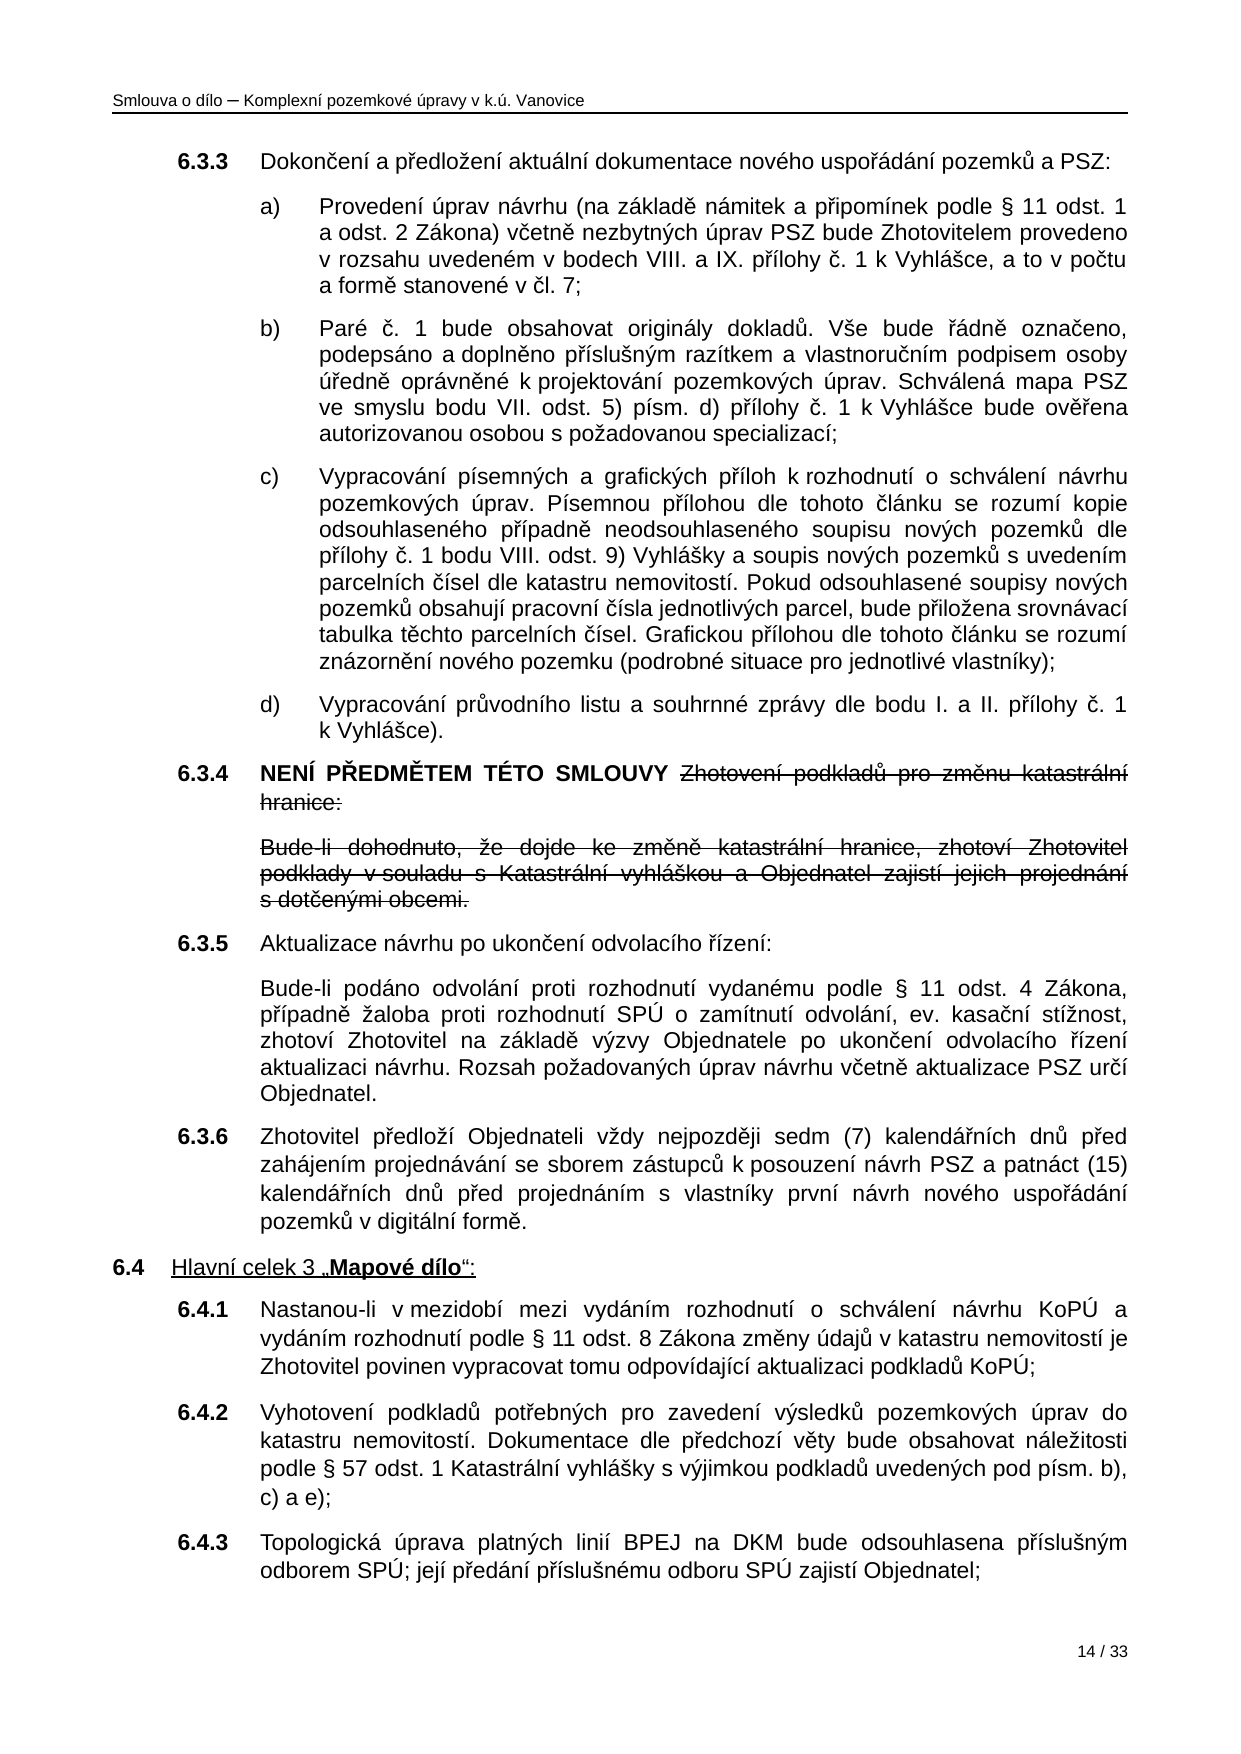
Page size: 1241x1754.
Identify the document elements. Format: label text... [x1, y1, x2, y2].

list Paré č. 1 bude obsahovat originály dokladů. Vše bude řádně označeno, podepsáno a doplněno příslušným razítkem a vlastnoručním podpisem osoby úředně oprávněné k projektování pozemkových úprav. Schválená mapa PSZ ve smyslu bodu VII. odst. 5) písm. d) přílohy č. 1 k Vyhlášce bude ověřena autorizovanou osobou s požadovanou specializací; [260, 315, 1128, 447]
text Aktualizace návrhu po ukončení odvolacího řízení: [177, 929, 1128, 956]
list Vypracování průvodního listu a souhrnné zprávy dle bodu I. a II. přílohy č. 1 k Vyhlášce). [260, 691, 1128, 743]
list Bude-li dohodnuto, že dojde ke změně katastrální hranice, zhotoví Zhotovitel podklady v souladu s Katastrální vyhláškou a Objednatel zajistí jejich projednání s dotčenými obcemi. [260, 876, 1128, 913]
text Dokončení a předložení aktuální dokumentace nového uspořádání pozemků a PSZ: [177, 148, 1128, 174]
text Zhotovitel předloží Objednateli vždy nejpozději sedm (7) kalendářních dnů před zahájením projednávání se sborem zástupců k posouzení návrh PSZ a patnáct (15) kalendářních dnů před projednáním s vlastníky první návrh nového uspořádání pozemků v digitální formě. [177, 1123, 1128, 1235]
list Vypracování písemných a grafických příloh k rozhodnutí o schválení návrhu pozemkových úprav. Písemnou přílohou dle tohoto článku se rozumí kopie odsouhlaseného případně neodsouhlaseného soupisu nových pozemků dle přílohy č. 1 bodu VIII. odst. 9) Vyhlášky a soupis nových pozemků s uvedením parcelních čísel dle katastru nemovitostí. Pokud odsouhlasené soupisy nových pozemků obsahují pracovní čísla jednotlivých parcel, bude přiložena srovnávací tabulka těchto parcelních čísel. Grafickou přílohou dle tohoto článku se rozumí znázornění nového pozemku (podrobné situace pro jednotlivé vlastníky); [260, 463, 1128, 674]
text Vyhotovení podkladů potřebných pro zavedení výsledků pozemkových úprav do katastru nemovitostí. Dokumentace dle předchozí věty bude obsahovat náležitosti podle § 57 odst. 1 Katastrální vyhlášky s výjimkou podkladů uvedených pod písm. b), c) a e); [177, 1398, 1128, 1510]
list Bude-li dohodnuto, že dojde ke změně katastrální hranice, zhotoví Zhotovitel podklady v souladu s Katastrální vyhláškou a Objednatel zajistí jejich projednání s dotčenými obcemi. [260, 834, 1128, 848]
text Nastanou-li v mezidobí mezi vydáním rozhodnutí o schválení návrhu KoPÚ a vydáním rozhodnutí podle § 11 odst. 8 Zákona změny údajů v katastru nemovitostí je Zhotovitel povinen vypracovat tomu odpovídající aktualizaci podkladů KoPÚ; [177, 1296, 1128, 1380]
list Bude-li dohodnuto, že dojde ke změně katastrální hranice, zhotoví Zhotovitel podklady v souladu s Katastrální vyhláškou a Objednatel zajistí jejich projednání s dotčenými obcemi. [260, 849, 1128, 874]
list Provedení úprav návrhu (na základě námitek a připomínek podle § 11 odst. 1 a odst. 2 Zákona) včetně nezbytných úprav PSZ bude Zhotovitelem provedeno v rozsahu uvedeném v bodech VIII. a IX. přílohy č. 1 k Vyhlášce, a to v počtu a formě stanovené v čl. 7; [260, 193, 1128, 298]
list Bude-li podáno odvolání proti rozhodnutí vydanému podle § 11 odst. 4 Zákona, případně žaloba proti rozhodnutí SPÚ o zamítnutí odvolání, ev. kasační stížnost, zhotoví Zhotovitel na základě výzvy Objednatele po ukončení odvolacího řízení aktualizaci návrhu. Rozsah požadovaných úprav návrhu včetně aktualizace PSZ určí Objednatel. [260, 974, 1128, 1106]
text NENÍ PŘEDMĚTEM TÉTO SMLOUVY Zhotovení podkladů pro změnu katastrální hranice: [177, 760, 1128, 815]
text Topologická úprava platných linií BPEJ na DKM bude odsouhlasena příslušným odborem SPÚ; její předání příslušnému odboru SPÚ zajistí Objednatel; [177, 1529, 1128, 1584]
text Hlavní celek 3 „Mapové dílo“: [112, 1253, 1128, 1280]
